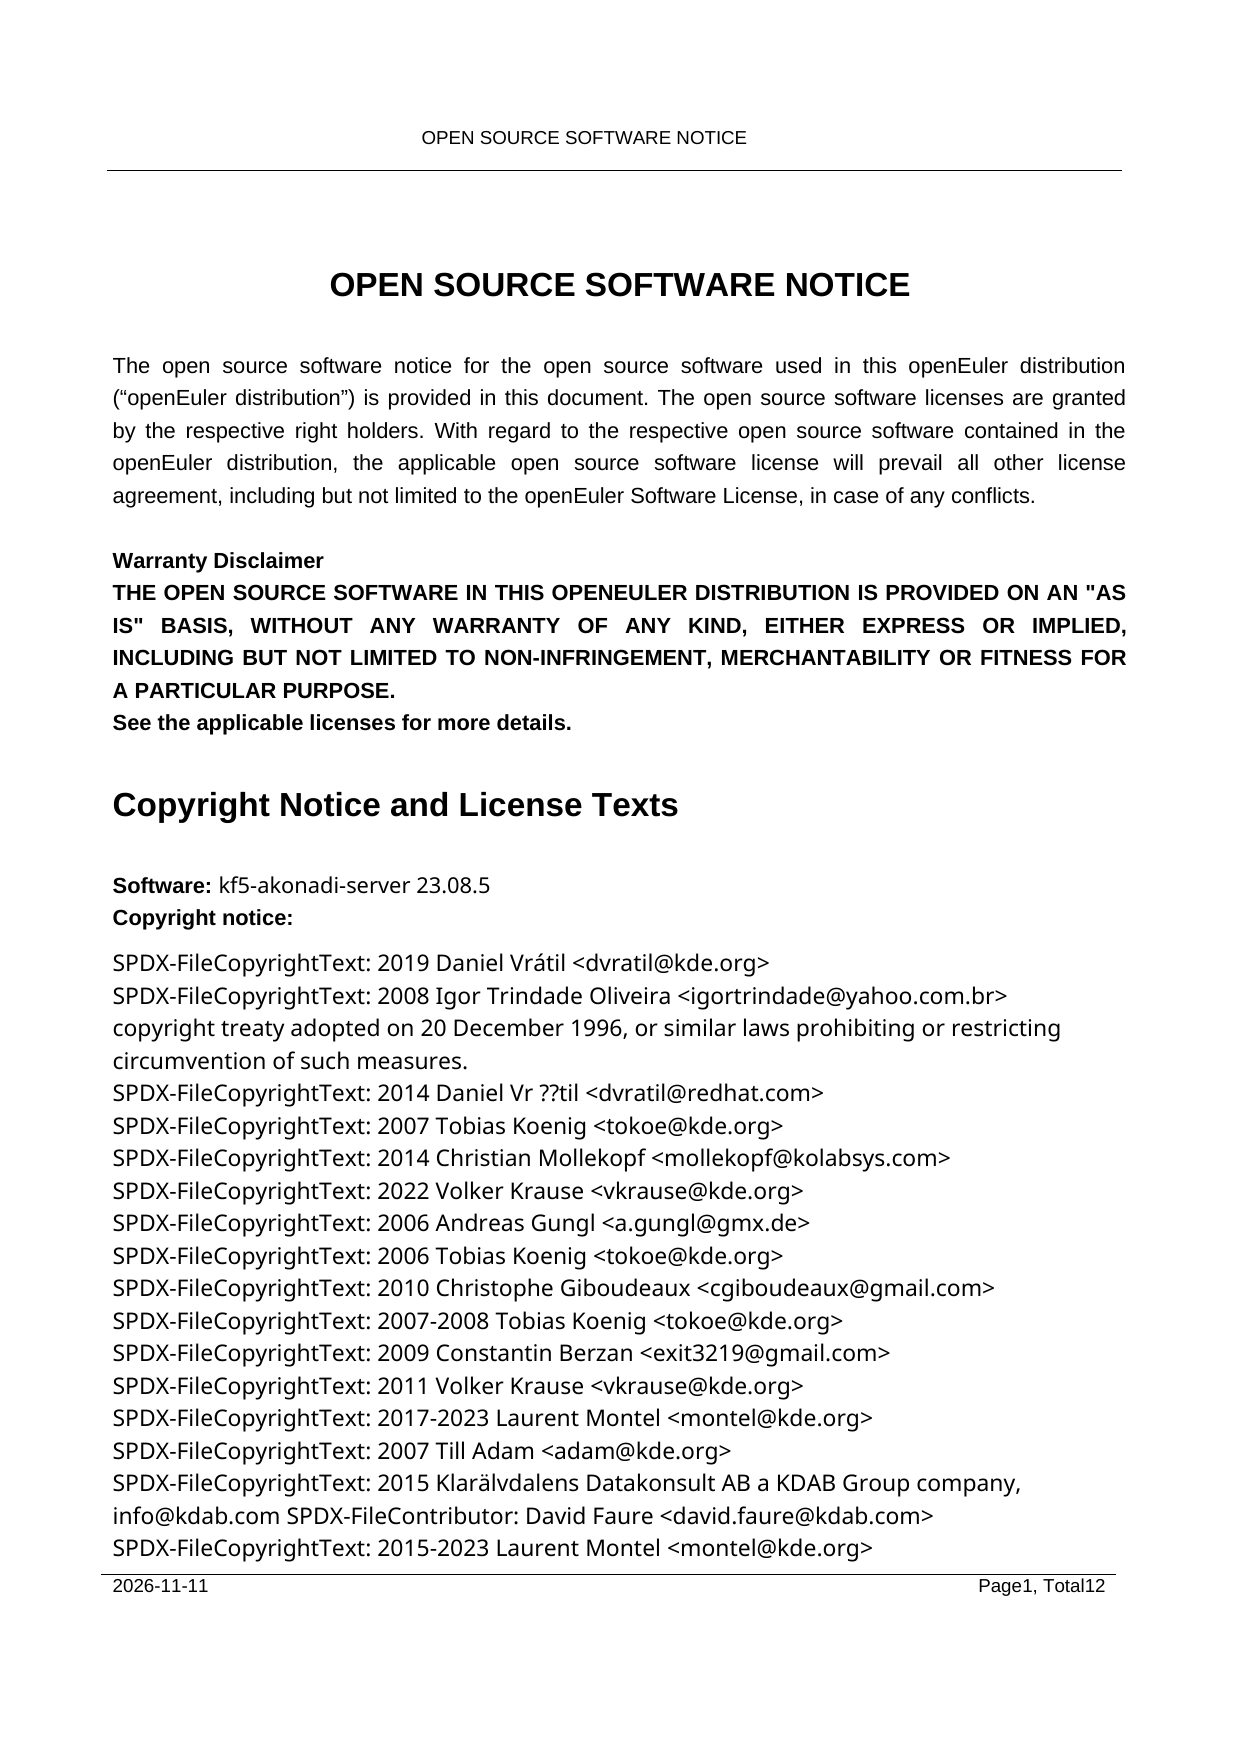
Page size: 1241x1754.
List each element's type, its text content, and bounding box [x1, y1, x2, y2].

text OPEN SOURCE SOFTWARE NOTICE [112, 251, 1128, 316]
text THE OPEN SOURCE SOFTWARE IN THIS OPENEULER DISTRIBUTION IS PROVIDED ON AN "AS IS" BASIS, WITHOUT ANY WARRANTY OF ANY KIND, EITHER EXPRESS OR IMPLIED, INCLUDING BUT NOT LIMITED TO NON-INFRINGEMENT, MERCHANTABILITY OR FITNESS FOR A PARTICULAR PURPOSE. See the applicable licenses for more details. [112, 576, 1128, 739]
title Software: kf5-akonadi-server 23.08.5 [112, 869, 1128, 901]
text The open source software notice for the open source software used in this openEuler distribution (“openEuler distribution”) is provided in this document. The open source software licenses are granted by the respective right holders. With regard to the respective open source software contained in the openEuler distribution, the applicable open source software license will prevail all other license agreement, including but not limited to the openEuler Software License, in case of any conflicts. [112, 349, 1128, 511]
text Copyright Notice and License Texts [112, 771, 1128, 836]
text Copyright notice: [112, 901, 1128, 934]
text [112, 947, 1128, 1564]
text Warranty Disclaimer [112, 544, 1128, 576]
